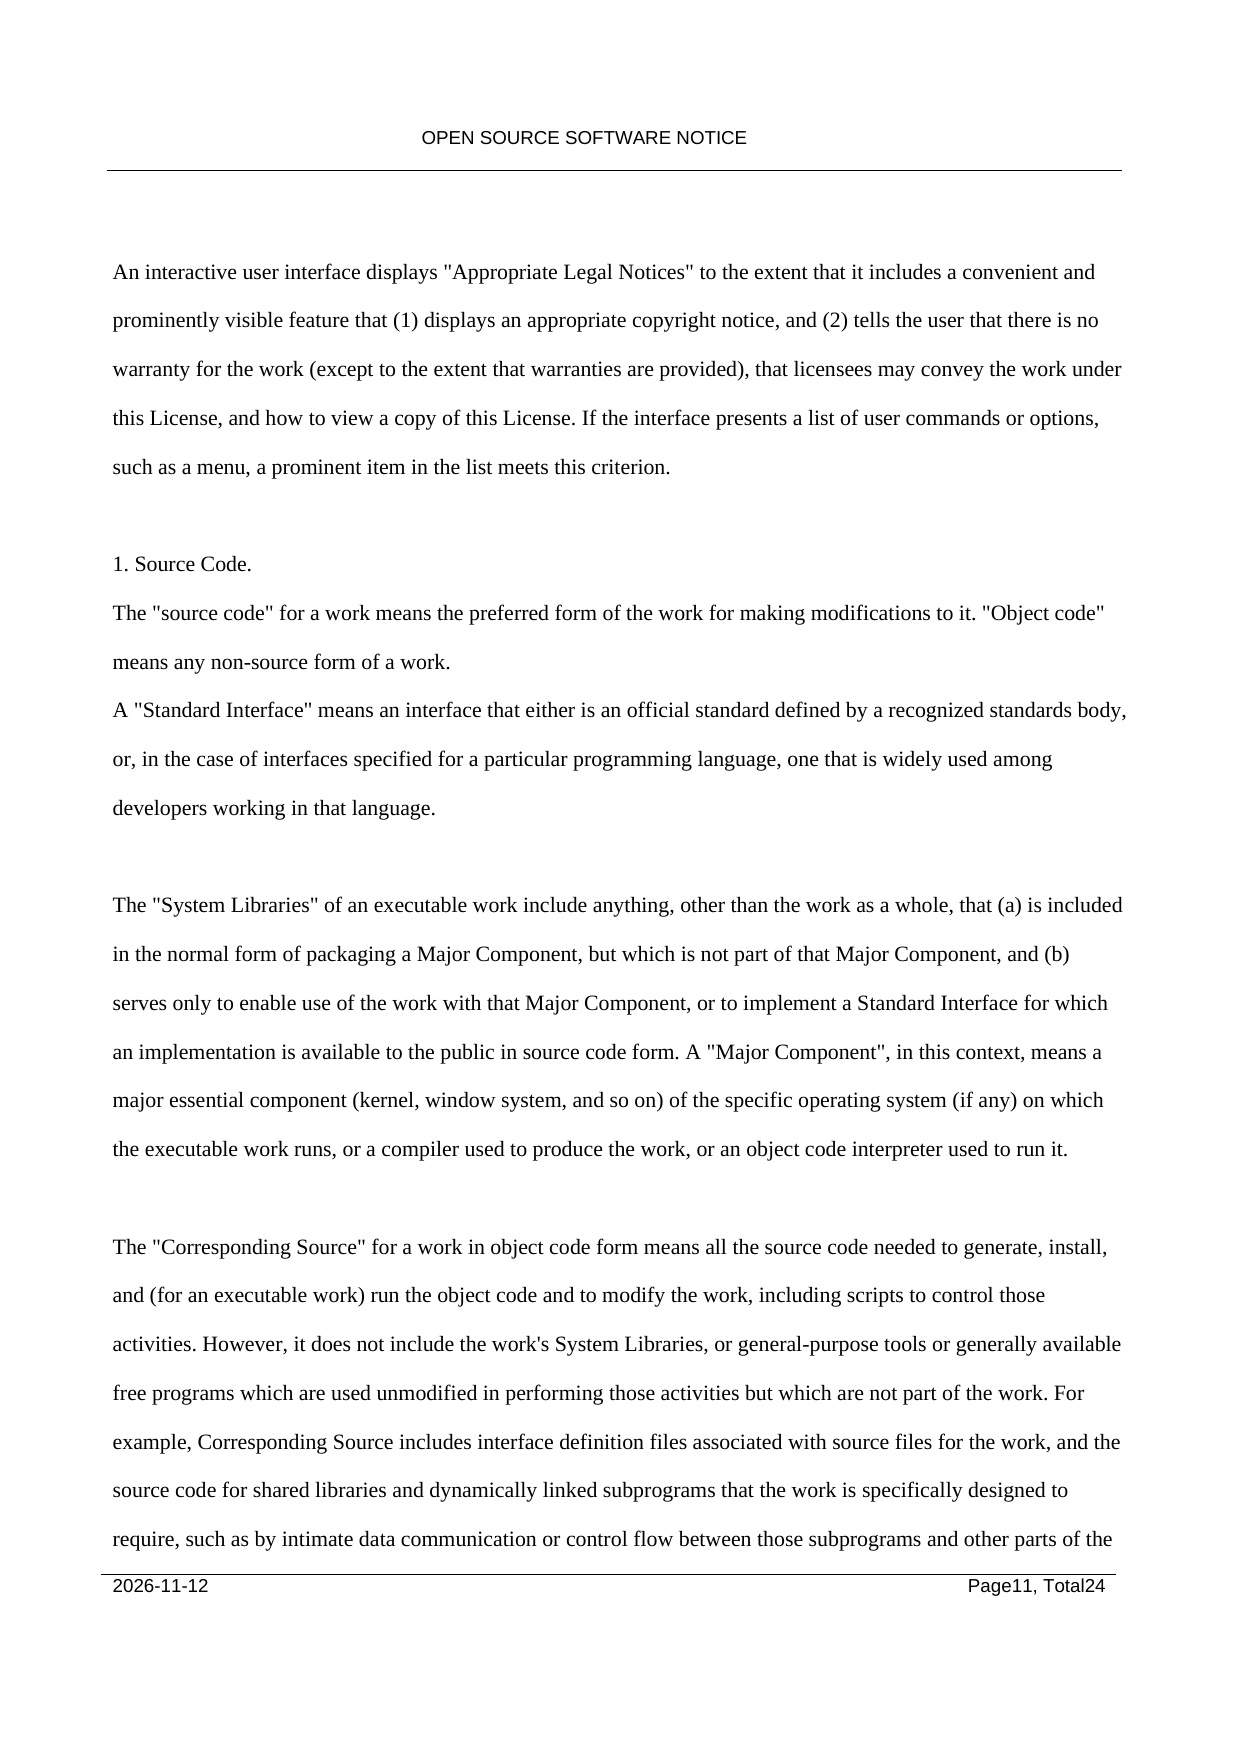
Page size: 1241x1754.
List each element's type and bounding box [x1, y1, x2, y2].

text [112, 206, 1128, 1555]
